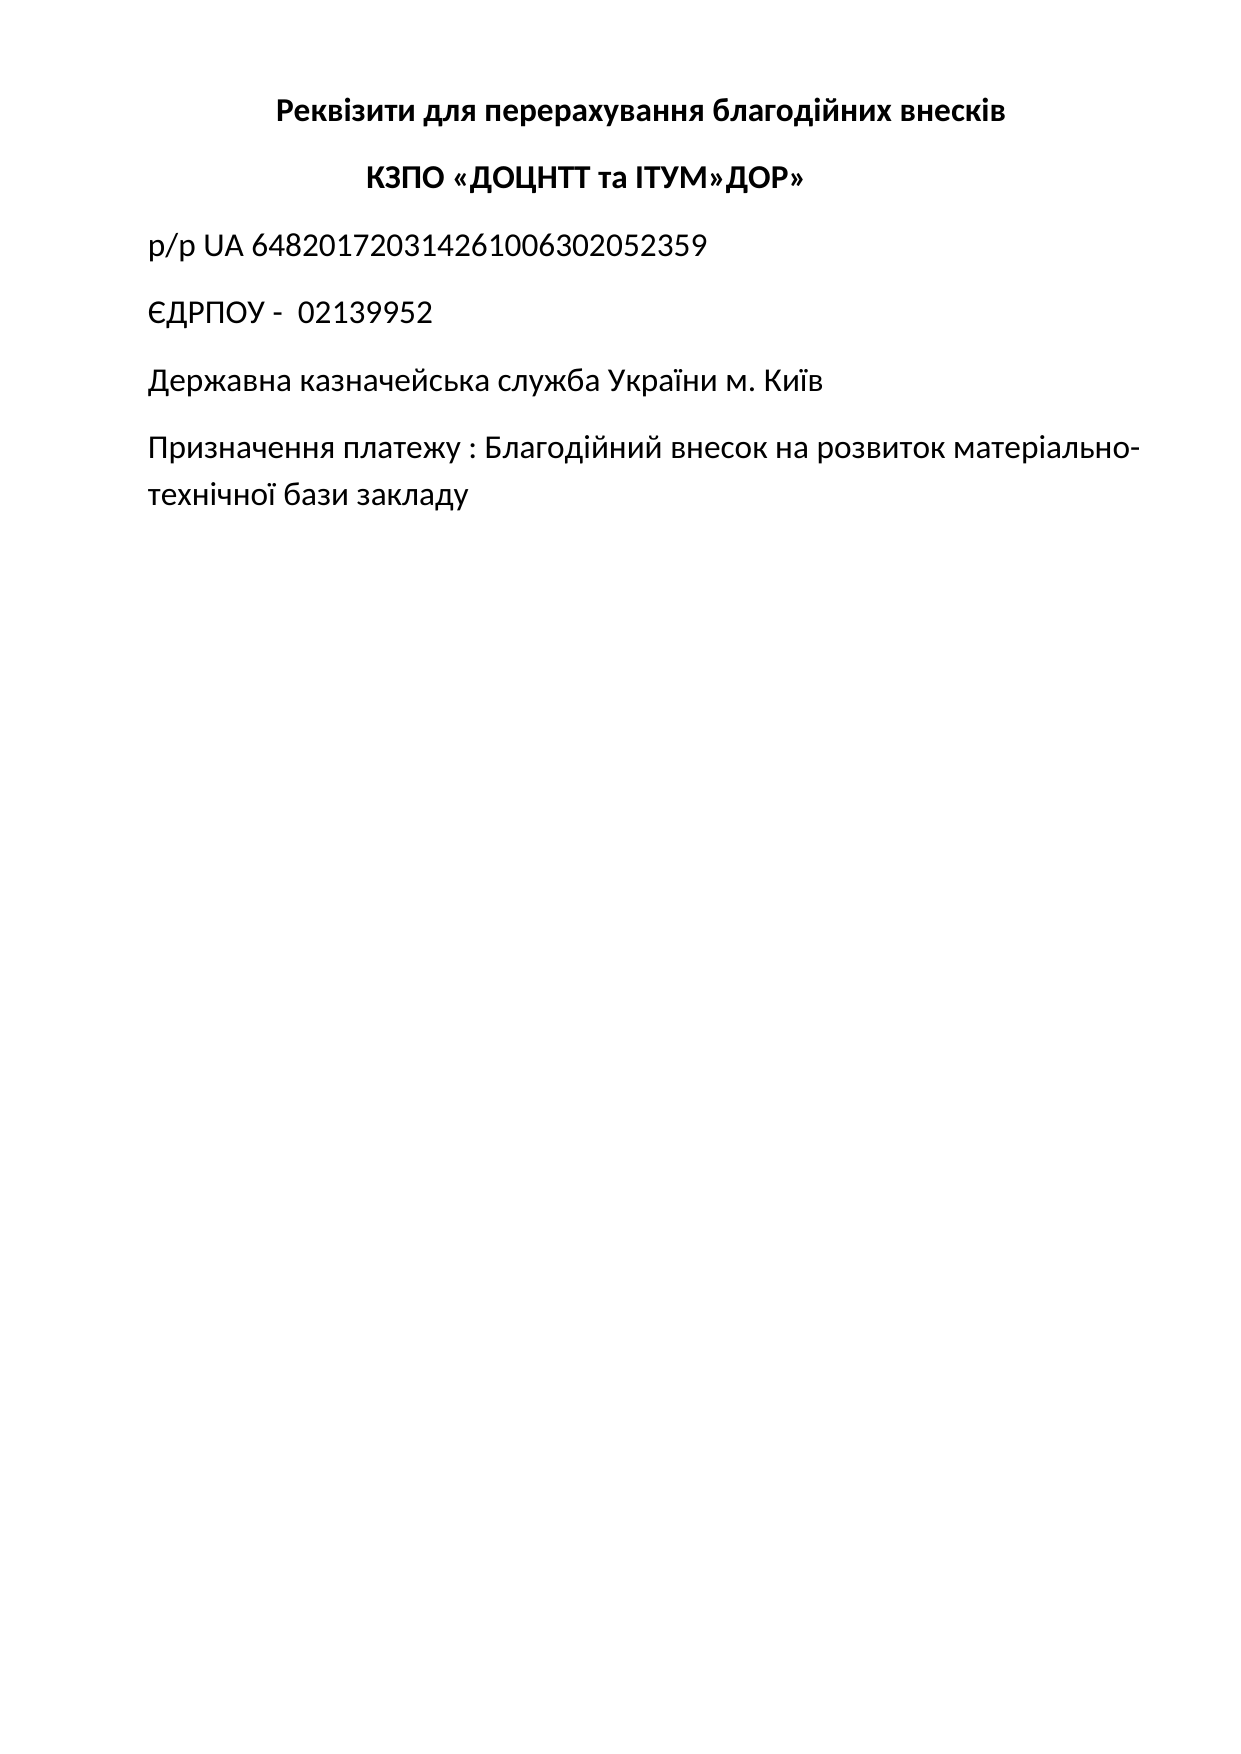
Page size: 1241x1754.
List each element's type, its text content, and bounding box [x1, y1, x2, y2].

text Призначення платежу : Благодійний внесок на розвиток матеріально-технічної бази закладу [148, 427, 1152, 514]
text Державна казначейська служба України м. Київ [148, 359, 1152, 400]
text р/р UA 648201720314261006302052359 [148, 224, 1152, 264]
text Реквізити для перерахування благодійних внесків [148, 88, 1152, 129]
text ЄДРПОУ - 02139952 [148, 291, 1152, 332]
text КЗПО «ДОЦНТТ та ІТУМ»ДОР» [148, 156, 1152, 197]
